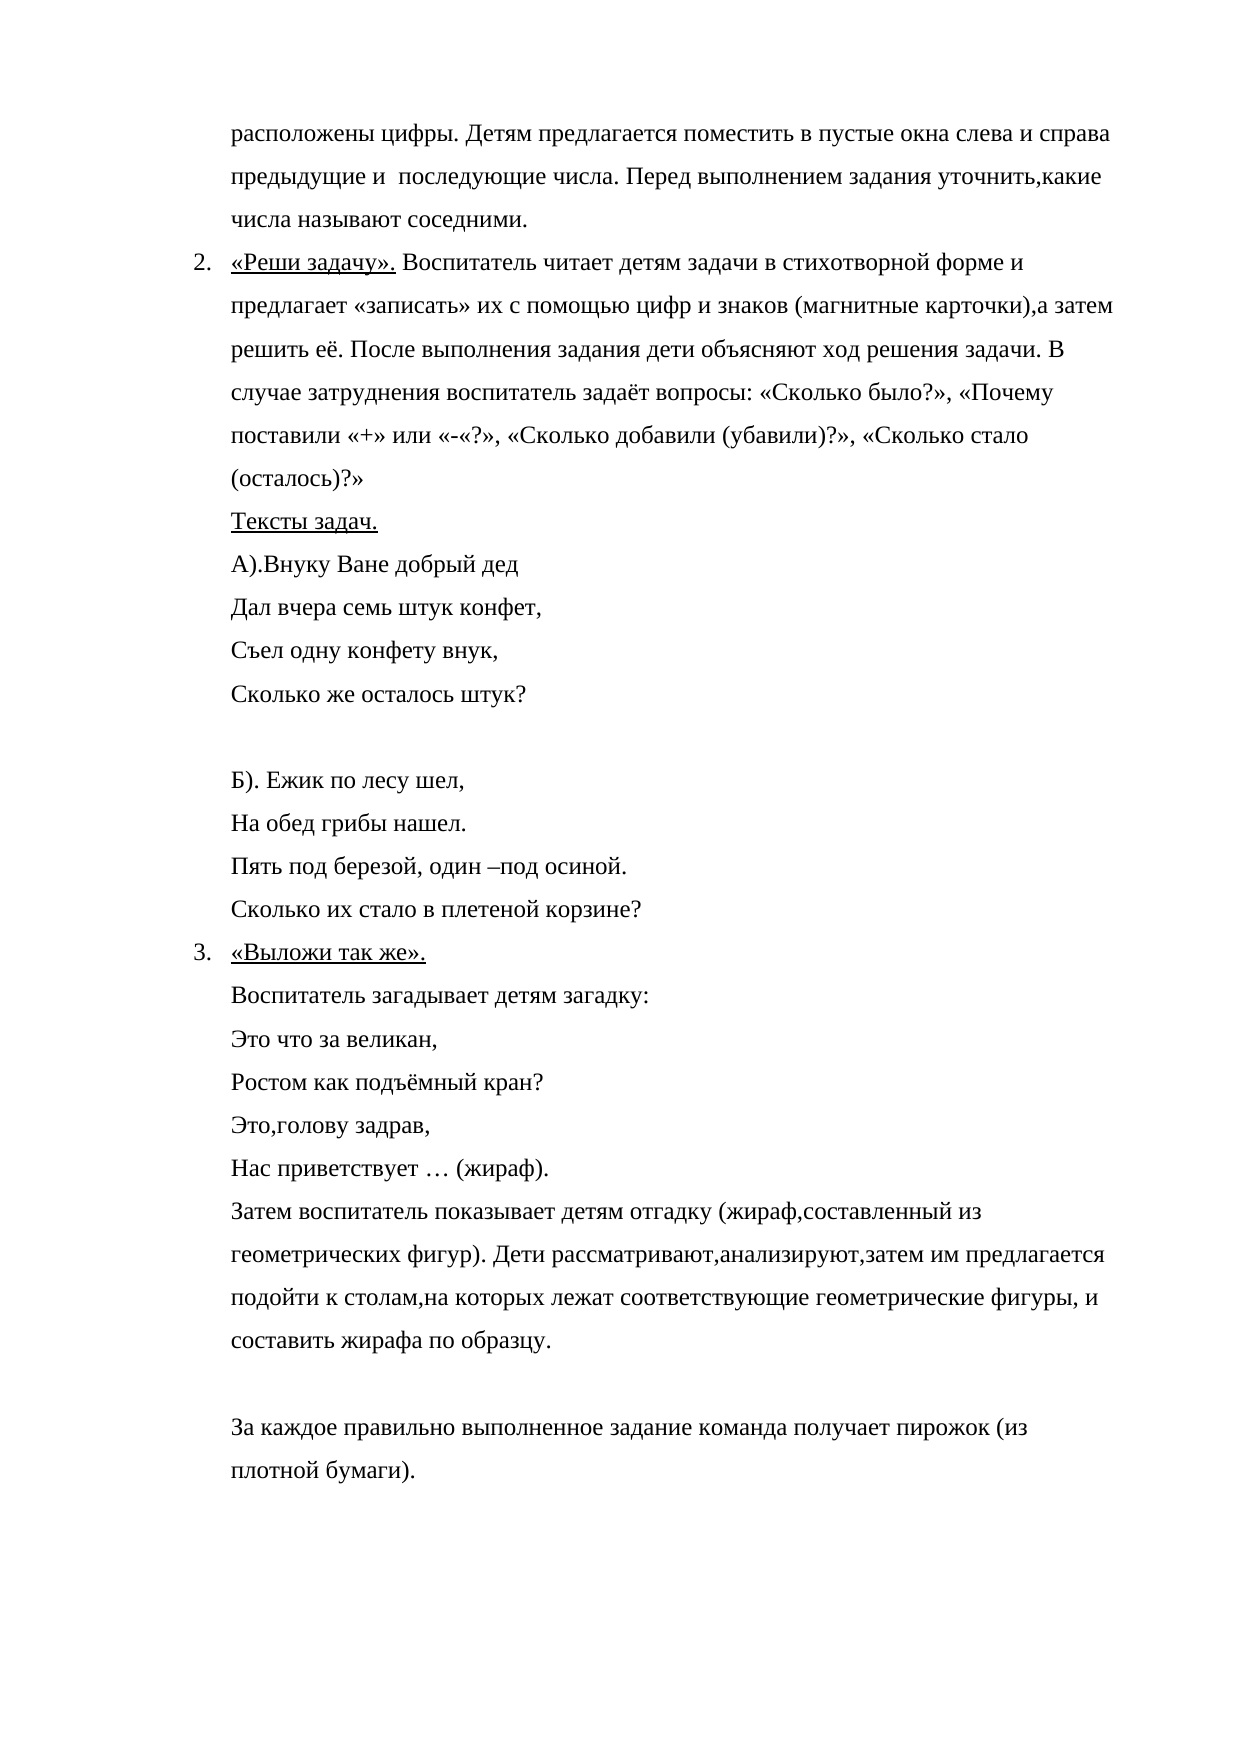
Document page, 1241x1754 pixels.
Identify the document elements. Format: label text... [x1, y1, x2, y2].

list Сколько их стало в плетеной корзине? [231, 894, 1122, 923]
list А).Внуку Ване добрый дед [231, 549, 1122, 578]
list Нас приветствует … (жираф). [231, 1153, 1122, 1182]
list Дал вчера семь штук конфет, [231, 592, 1122, 621]
list «Реши задачу». Воспитатель читает детям задачи в стихотворной форме и предлагает «записать» их с помощью цифр и знаков (магнитные карточки),а затем решить её. После выполнения задания дети объясняют ход решения задачи. В случае затруднения воспитатель задаёт вопросы: «Сколько было?», «Почему поставили «+» или «-«?», «Сколько добавили (убавили)?», «Сколько стало (осталось)?» [193, 247, 1122, 492]
list Съел одну конфету внук, [231, 636, 1122, 664]
list Б). Ежик по лесу шел, [231, 765, 1122, 794]
list Пять под березой, один –под осиной. [231, 851, 1122, 880]
list Затем воспитатель показывает детям отгадку (жираф,составленный из геометрических фигур). Дети рассматривают,анализируют,затем им предлагается подойти к столам,на которых лежат соответствующие геометрические фигуры, и составить жирафа по образцу. [231, 1196, 1122, 1354]
list Ростом как подъёмный кран? [231, 1067, 1122, 1096]
list На обед грибы нашел. [231, 808, 1122, 837]
list Сколько же осталось штук? [231, 679, 1122, 707]
list Воспитатель загадывает детям загадку: [231, 981, 1122, 1009]
list Это что за великан, [231, 1024, 1122, 1052]
list «Выложи так же». [193, 937, 1122, 966]
list За каждое правильно выполненное задание команда получает пирожок (из плотной бумаги). [231, 1412, 1122, 1484]
list Тексты задач. [231, 506, 1122, 535]
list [193, 118, 1122, 233]
list Это,голову задрав, [231, 1110, 1122, 1139]
